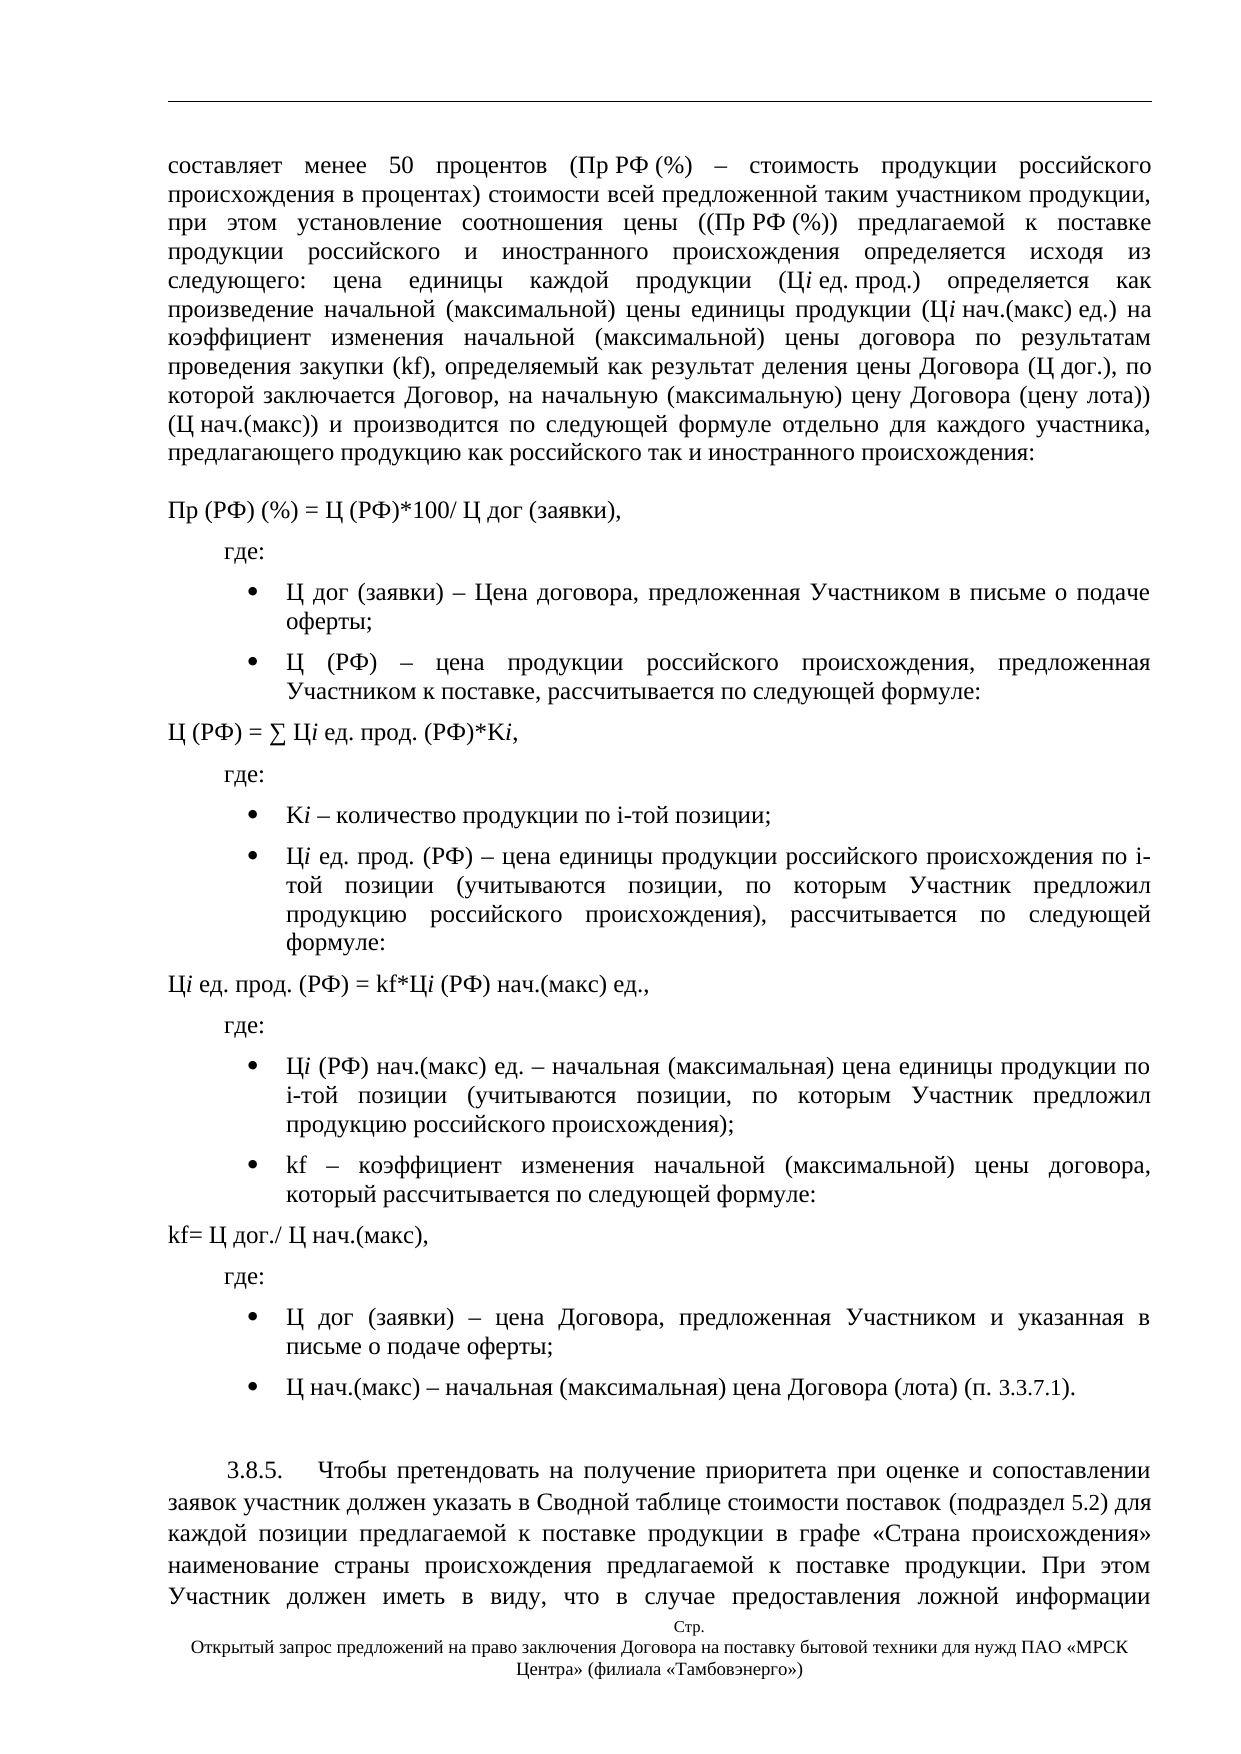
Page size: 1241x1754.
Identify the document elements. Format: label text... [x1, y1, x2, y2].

list где: [224, 759, 1152, 787]
list где: [224, 1261, 1152, 1290]
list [168, 1455, 1152, 1610]
list Пр (РФ) (%) = Ц (РФ)*100/ Ц дог (заявки), [168, 495, 1152, 524]
list Ki – количество продукции по i-той позиции; [248, 800, 1152, 829]
list Цi ед. прод. (РФ) = kf*Цi (РФ) нач.(макс) ед., [168, 969, 1152, 997]
list Цi ед. прод. (РФ) – цена единицы продукции российского происхождения по i-той позиции (учитываются позиции, по которым Участник предложил продукцию российского происхождения), рассчитывается по следующей формуле: [248, 841, 1152, 956]
list Ц (РФ) = ∑ Цi ед. прод. (РФ)*Ki, [168, 717, 1152, 746]
list где: [224, 536, 1152, 565]
list Ц (РФ) – цена продукции российского происхождения, предложенная Участником к поставке, рассчитывается по следующей формуле: [248, 647, 1152, 705]
list Ц дог (заявки) – цена Договора, предложенная Участником и указанная в письме о подаче оферты; [248, 1302, 1152, 1360]
list где: [224, 1010, 1152, 1039]
list Ц дог (заявки) – Цена договора, предложенная Участником в письме о подаче оферты; [248, 577, 1152, 635]
list kf= Ц дог./ Ц нач.(макс), [168, 1220, 1152, 1249]
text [168, 150, 1152, 466]
list Цi (РФ) нач.(макс) ед. – начальная (максимальная) цена единицы продукции по i-той позиции (учитываются позиции, по которым Участник предложил продукцию российского происхождения); [248, 1051, 1152, 1137]
list kf – коэффициент изменения начальной (максимальной) цены договора, который рассчитывается по следующей формуле: [248, 1150, 1152, 1207]
list Ц нач.(макс) – начальная (максимальная) цена Договора (лота) (п. 3.3.7.1). [248, 1372, 1152, 1401]
